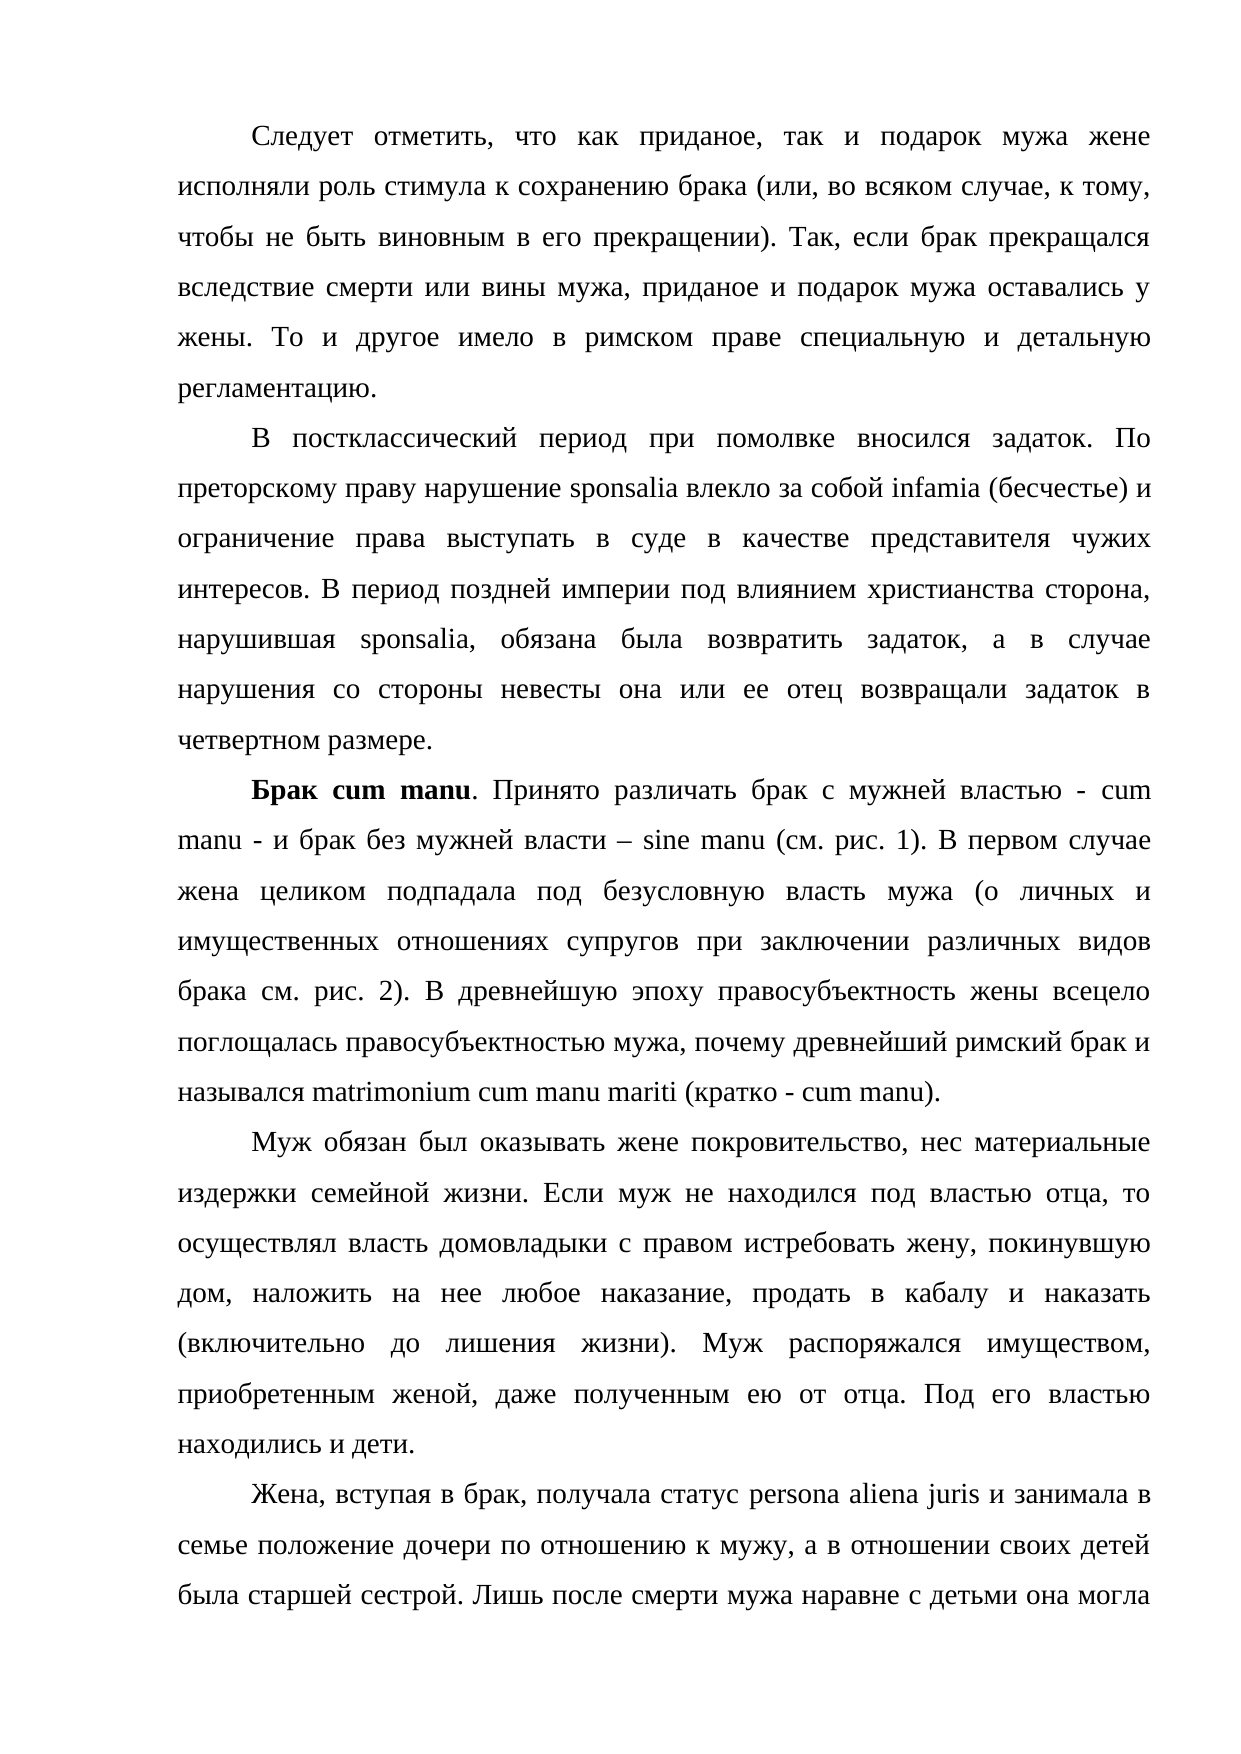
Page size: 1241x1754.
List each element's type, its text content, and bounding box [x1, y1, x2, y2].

text В постклассический период при помолвке вносился задаток. По преторскому праву нарушение sponsaliа влекло за собой infamia (бесчестье) и ограничение права выступать в суде в качестве представителя чужих интересов. В период поздней империи под влиянием христианства сторона, нарушившая sponsaliа, обязана была возвратить задаток, а в случае нарушения со стороны невесты она или ее отец возвращали задаток в четвертном размере. [177, 420, 1152, 755]
text Брак cum manu. Принято различать брак с мужней властью - cum manu - и брак без мужней власти – sine manu (см. рис. 1). В первом случае жена целиком подпадала под безусловную власть мужа (о личных и имущественных отношениях супругов при заключении различных видов брака см. рис. 2). В древнейшую эпоху правосубъектность жены всецело поглощалась правосубъектностью мужа, почему древнейший римский брак и назывался matrimonium cum manu mariti (кратко - cum manu). [177, 772, 1152, 1108]
text Следует отметить, что как приданое, так и подарок мужа жене исполняли роль стимула к сохранению брака (или, во всяком случае, к тому, чтобы не быть виновным в его прекращении). Так, если брак прекращался вследствие смерти или вины мужа, приданое и подарок мужа оставались у жены. То и другое имело в римском праве специальную и детальную регламентацию. [177, 118, 1152, 403]
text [177, 1477, 1152, 1611]
text Муж обязан был оказывать жене покровительство, нес материальные издержки семейной жизни. Если муж не находился под властью отца, то осуществлял власть домовладыки с правом истребовать жену, покинувшую дом, наложить на нее любое наказание, продать в кабалу и наказать (включительно до лишения жизни). Муж распоряжался имуществом, приобретенным женой, даже полученным ею от отца. Под его властью находились и дети. [177, 1124, 1152, 1460]
